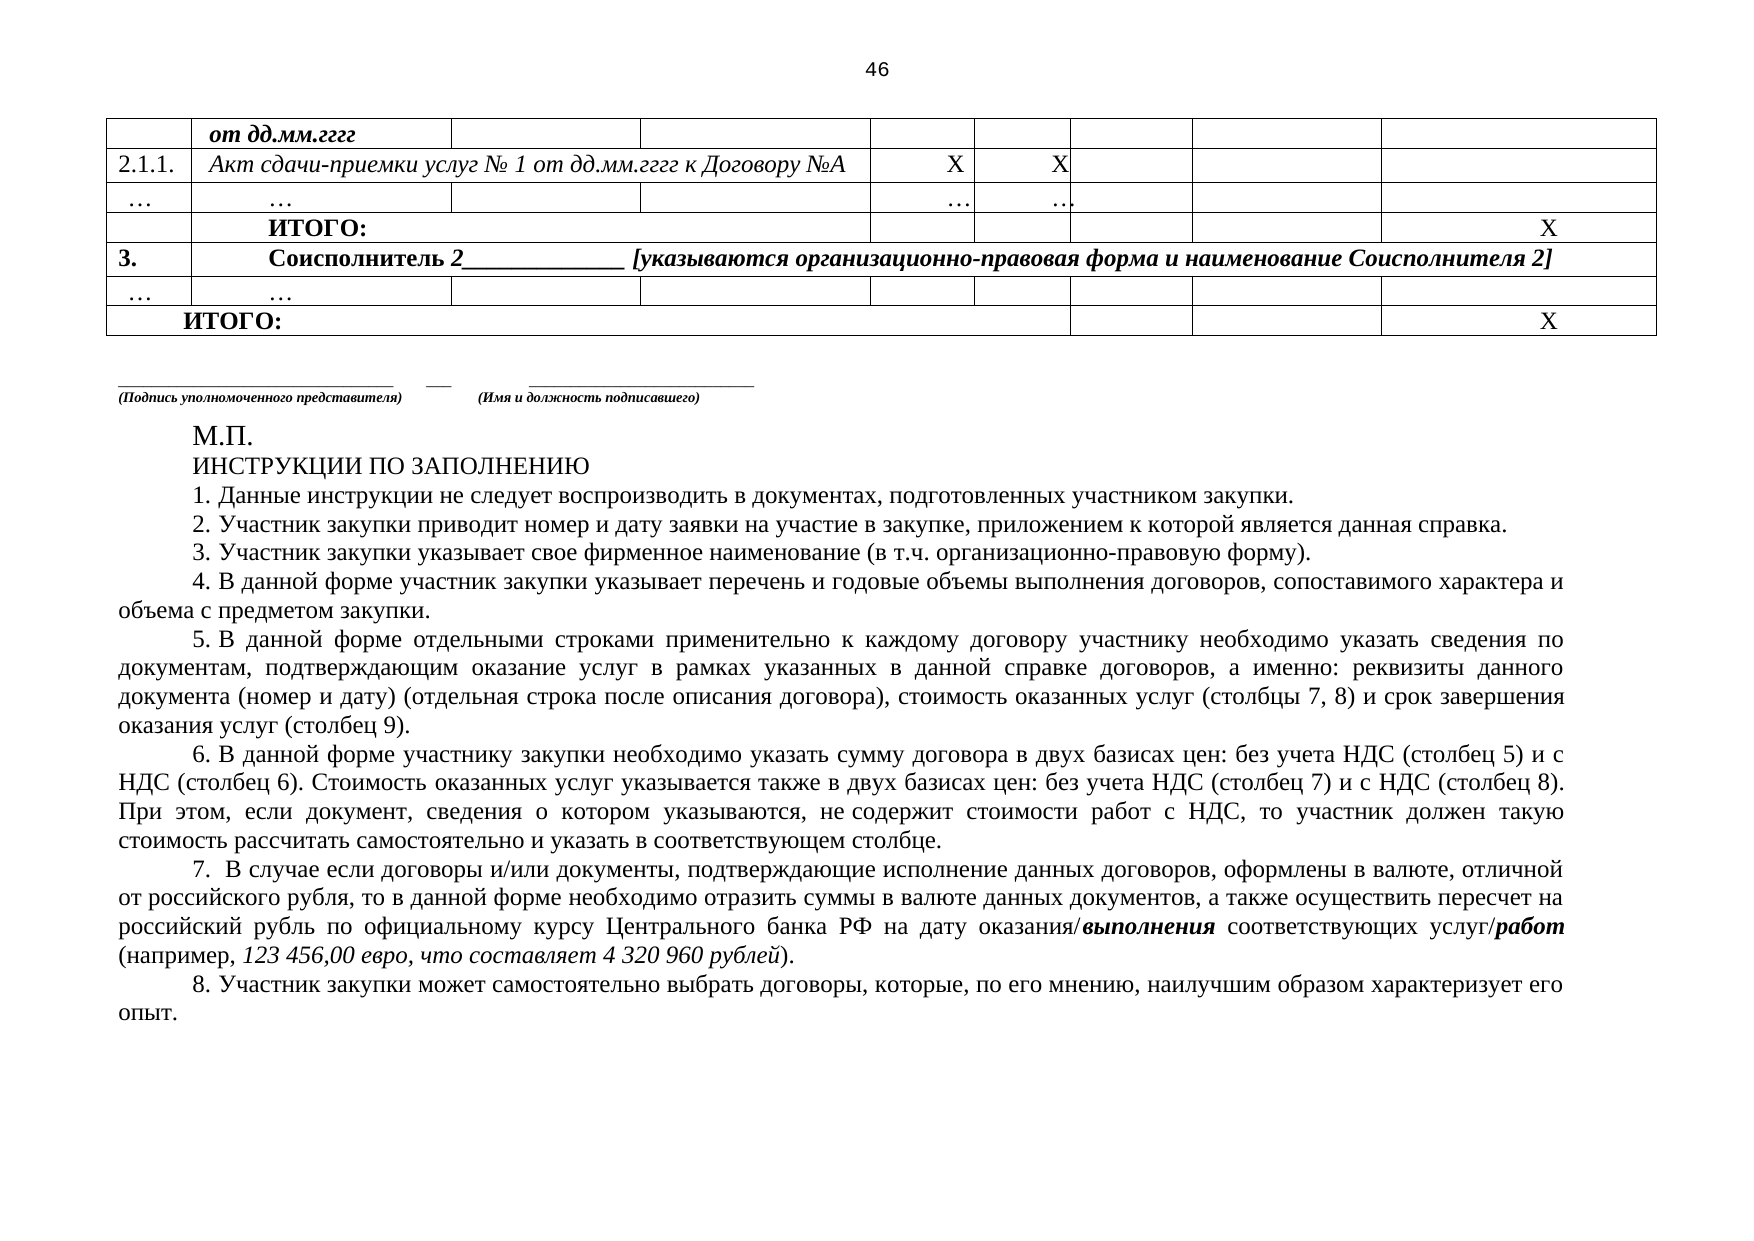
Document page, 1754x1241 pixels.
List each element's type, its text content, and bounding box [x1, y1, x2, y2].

table_cell [107, 119, 191, 148]
list В данной форме участник закупки указывает перечень и годовые объемы выполнения договоров, сопоставимого характера и объема с предметом закупки. [118, 566, 1565, 624]
table_cell [1071, 213, 1192, 242]
table_cell ИТОГО: [107, 306, 1070, 335]
table_cell [1071, 277, 1192, 305]
list Участник закупки указывает свое фирменное наименование (в т.ч. организационно-правовую форму). [118, 537, 1565, 566]
table_cell Х [871, 149, 974, 182]
table_cell [1193, 213, 1381, 242]
table_cell [1193, 277, 1381, 305]
table_cell [1193, 149, 1381, 182]
table_cell [1071, 183, 1192, 212]
table_cell [975, 119, 1070, 148]
list Участник закупки может самостоятельно выбрать договоры, которые, по его мнению, наилучшим образом характеризует его опыт. [118, 969, 1565, 1026]
list В случае если договоры и/или документы, подтверждающие исполнение данных договоров, оформлены в валюте, отличной от российского рубля, то в данной форме необходимо отразить суммы в валюте данных документов, а также осуществить пересчет на российский рубль по официальному курсу Центрального банка РФ на дату оказания/выполнения соответствующих услуг/работ (например, 123 456,00 евро, что составляет 4 320 960 рублей). [118, 854, 1565, 969]
table_cell [107, 243, 191, 276]
table_cell ИТОГО: [192, 213, 870, 242]
table_cell [1193, 306, 1381, 335]
list Данные инструкции не следует воспроизводить в документах, подготовленных участником закупки. [118, 480, 1565, 509]
table_cell [1382, 119, 1656, 148]
list В данной форме участнику закупки необходимо указать сумму договора в двух базисах цен: без учета НДС (столбец 5) и с НДС (столбец 6). Стоимость оказанных услуг указывается также в двух базисах цен: без учета НДС (столбец 7) и с НДС (столбец 8). При этом, если документ, сведения о котором указываются, не содержит стоимости работ с НДС, то участник должен такую стоимость рассчитать самостоятельно и указать в соответствующем столбце. [118, 739, 1565, 854]
table_cell Х [975, 149, 1070, 182]
table_cell [641, 183, 870, 212]
text _________________________________ ___ ___________________________ [118, 370, 1636, 389]
table_cell [1382, 149, 1656, 182]
table_cell [1071, 149, 1192, 182]
text М.П. [118, 418, 1636, 451]
table_cell [107, 149, 191, 182]
table_cell … [975, 183, 1070, 212]
table_cell Соисполнитель 2_____________ [указываются организационно-правовая форма и наименование Соисполнителя 2] [192, 243, 1656, 276]
table_cell [1193, 183, 1381, 212]
table_cell [452, 277, 640, 305]
table_cell [452, 183, 640, 212]
table_cell Х [1382, 213, 1656, 242]
table_cell … [107, 277, 191, 305]
table_cell Акт сдачи-приемки услуг № 1 от дд.мм.гггг к Договору №А [192, 149, 870, 182]
table_cell [871, 119, 974, 148]
text ИНСТРУКЦИИ ПО ЗАПОЛНЕНИЮ [118, 451, 1636, 480]
table_cell Х [1382, 306, 1656, 335]
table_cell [192, 119, 451, 148]
table_cell [1071, 119, 1192, 148]
table_cell [871, 213, 974, 242]
table_cell [107, 213, 191, 242]
table_cell … [107, 183, 191, 212]
table_cell [641, 277, 870, 305]
table_cell [1193, 119, 1381, 148]
table_cell [1071, 306, 1192, 335]
table_cell … [192, 277, 451, 305]
list Участник закупки приводит номер и дату заявки на участие в закупке, приложением к которой является данная справка. [118, 509, 1565, 537]
table_cell [975, 213, 1070, 242]
table_cell [871, 277, 974, 305]
list В данной форме отдельными строками применительно к каждому договору участнику необходимо указать сведения по документам, подтверждающим оказание услуг в рамках указанных в данной справке договоров, а именно: реквизиты данного документа (номер и дату) (отдельная строка после описания договора), стоимость оказанных услуг (столбцы 7, 8) и срок завершения оказания услуг (столбец 9). [118, 624, 1565, 739]
table_cell [452, 119, 640, 148]
text (Подпись уполномоченного представителя) (Имя и должность подписавшего) [118, 389, 1636, 418]
table_cell [1382, 277, 1656, 305]
table_cell [975, 277, 1070, 305]
table_cell [1382, 183, 1656, 212]
table_cell … [192, 183, 451, 212]
table_cell [641, 119, 870, 148]
table_cell … [871, 183, 974, 212]
